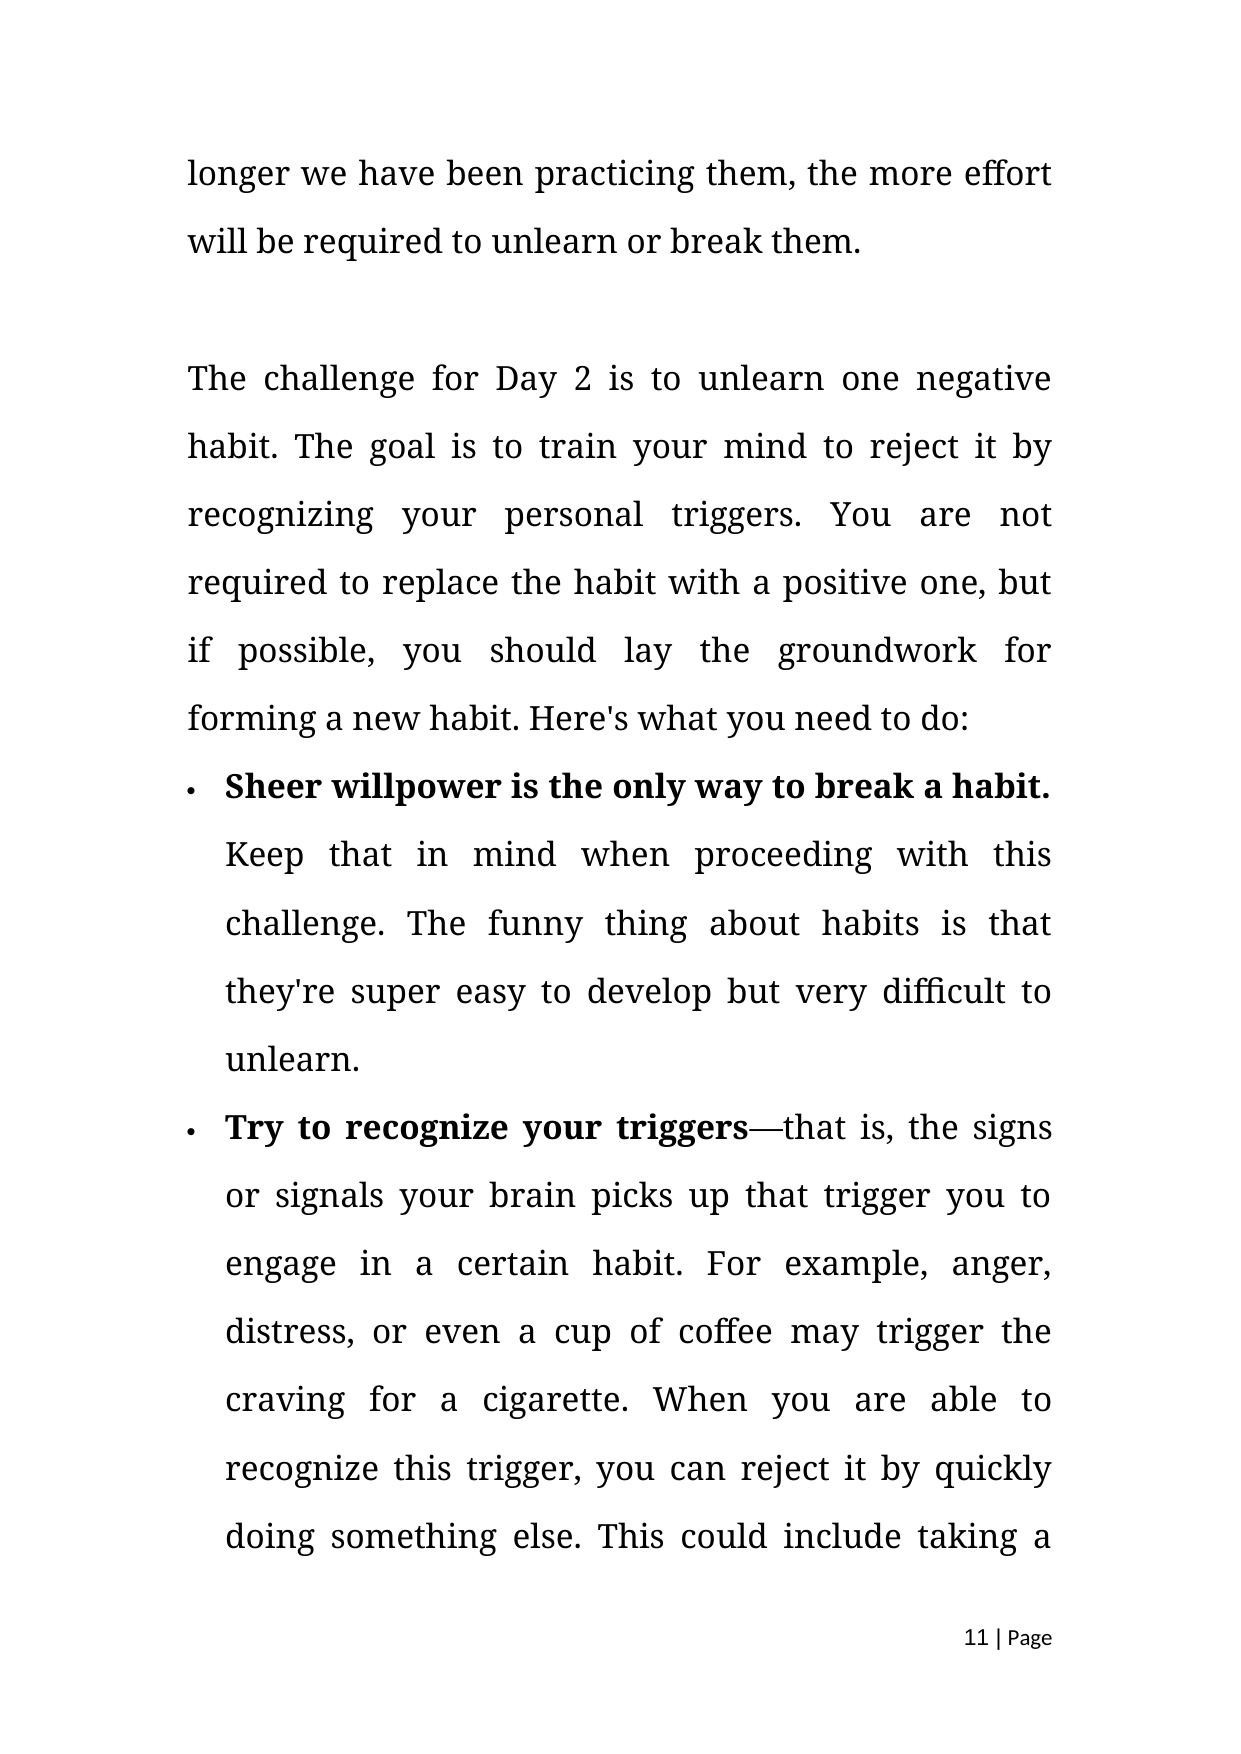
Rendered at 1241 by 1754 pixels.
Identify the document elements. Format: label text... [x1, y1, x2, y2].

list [187, 1104, 1053, 1558]
list Sheer willpower is the only way to break a habit. Keep that in mind when proceeding with this challenge. The funny thing about habits is that they're super easy to develop but very difficult to unlearn. [187, 763, 1053, 1081]
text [187, 150, 1053, 263]
text The challenge for Day 2 is to unlearn one negative habit. The goal is to train your mind to reject it by recognizing your personal triggers. You are not required to replace the habit with a positive one, but if possible, you should lay the groundwork for forming a new habit. Here's what you need to do: [187, 354, 1053, 740]
